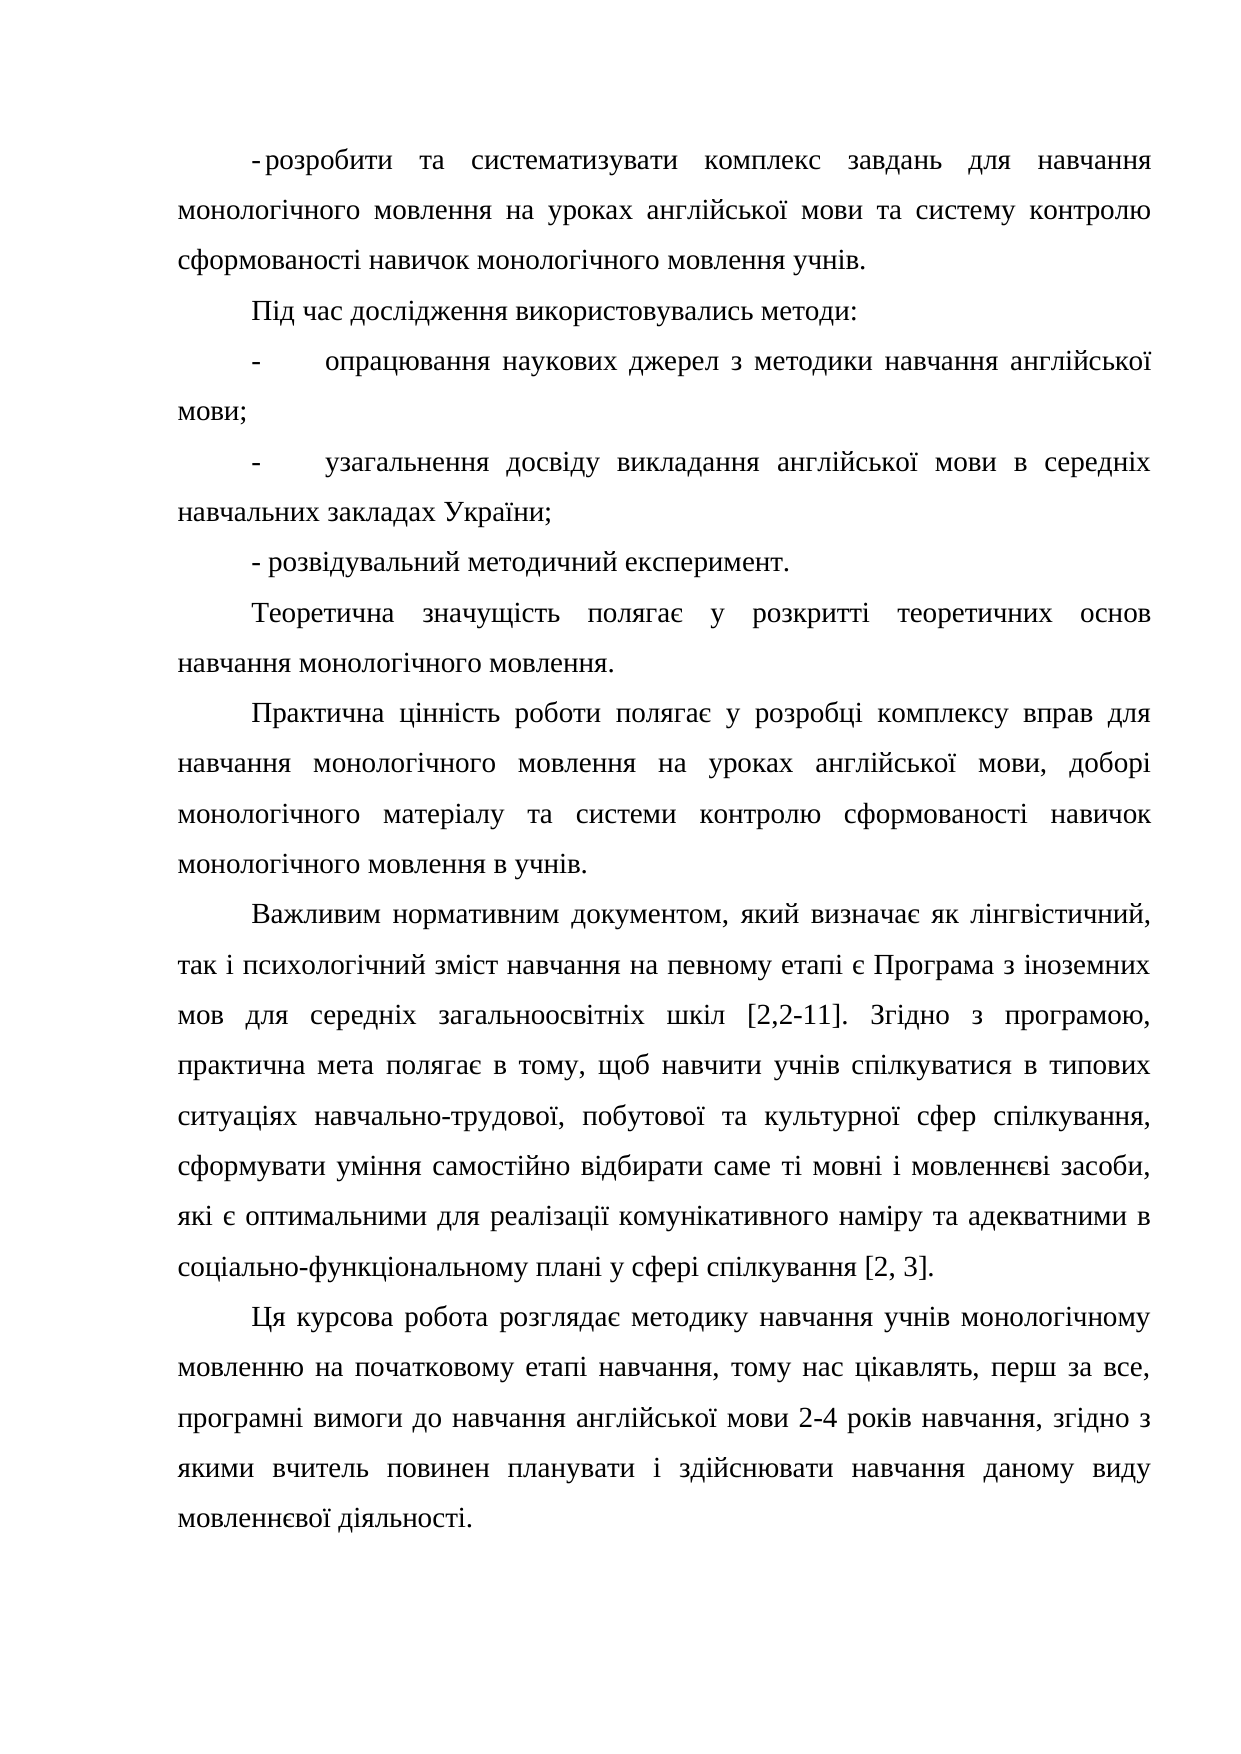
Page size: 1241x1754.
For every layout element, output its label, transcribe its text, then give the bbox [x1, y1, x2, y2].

list узагальнення досвіду викладання англійської мови в середніх навчальних закладах України; [177, 444, 1152, 528]
text - розвідувальний методичний експеримент. [177, 544, 1152, 578]
list розробити та систематизувати комплекс завдань для навчання монологічного мовлення на уроках англійської мови та систему контролю сформованості навичок монологічного мовлення учнів. [177, 142, 1152, 276]
list опрацювання наукових джерел з методики навчання англійської мови; [177, 343, 1152, 427]
text Теоретична значущість полягає у розкритті теоретичних основ навчання монологічного мовлення. [177, 595, 1152, 679]
text Ця курсова робота розглядає методику навчання учнів монологічному мовленню на початковому етапі навчання, тому нас цікавлять, перш за все, програмні вимоги до навчання англійської мови 2-4 років навчання, згідно з якими вчитель повинен планувати і здійснювати навчання даному виду мовленнєвої діяльності. [177, 1299, 1152, 1534]
text Важливим нормативним документом, який визначає як лінгвістичний, так і психологічний зміст навчання на певному етапі є Програма з іноземних мов для середніх загальноосвітніх шкіл [2,2-11]. Згідно з програмою, практична мета полягає в тому, щоб навчити учнів спілкуватися в типових ситуаціях навчально-трудової, побутової та культурної сфер спілкування, сформувати уміння самостійно відбирати саме ті мовні і мовленнєві засоби, які є оптимальними для реалізації комунікативного наміру та адекватними в соціально-функціональному плані у сфері спілкування [2, 3]. [177, 897, 1152, 1282]
text Під час дослідження використовувались методи: [177, 293, 1152, 327]
text Практична цінність роботи полягає у розробці комплексу вправ для навчання монологічного мовлення на уроках англійської мови, доборі монологічного матеріалу та системи контролю сформованості навичок монологічного мовлення в учнів. [177, 696, 1152, 880]
